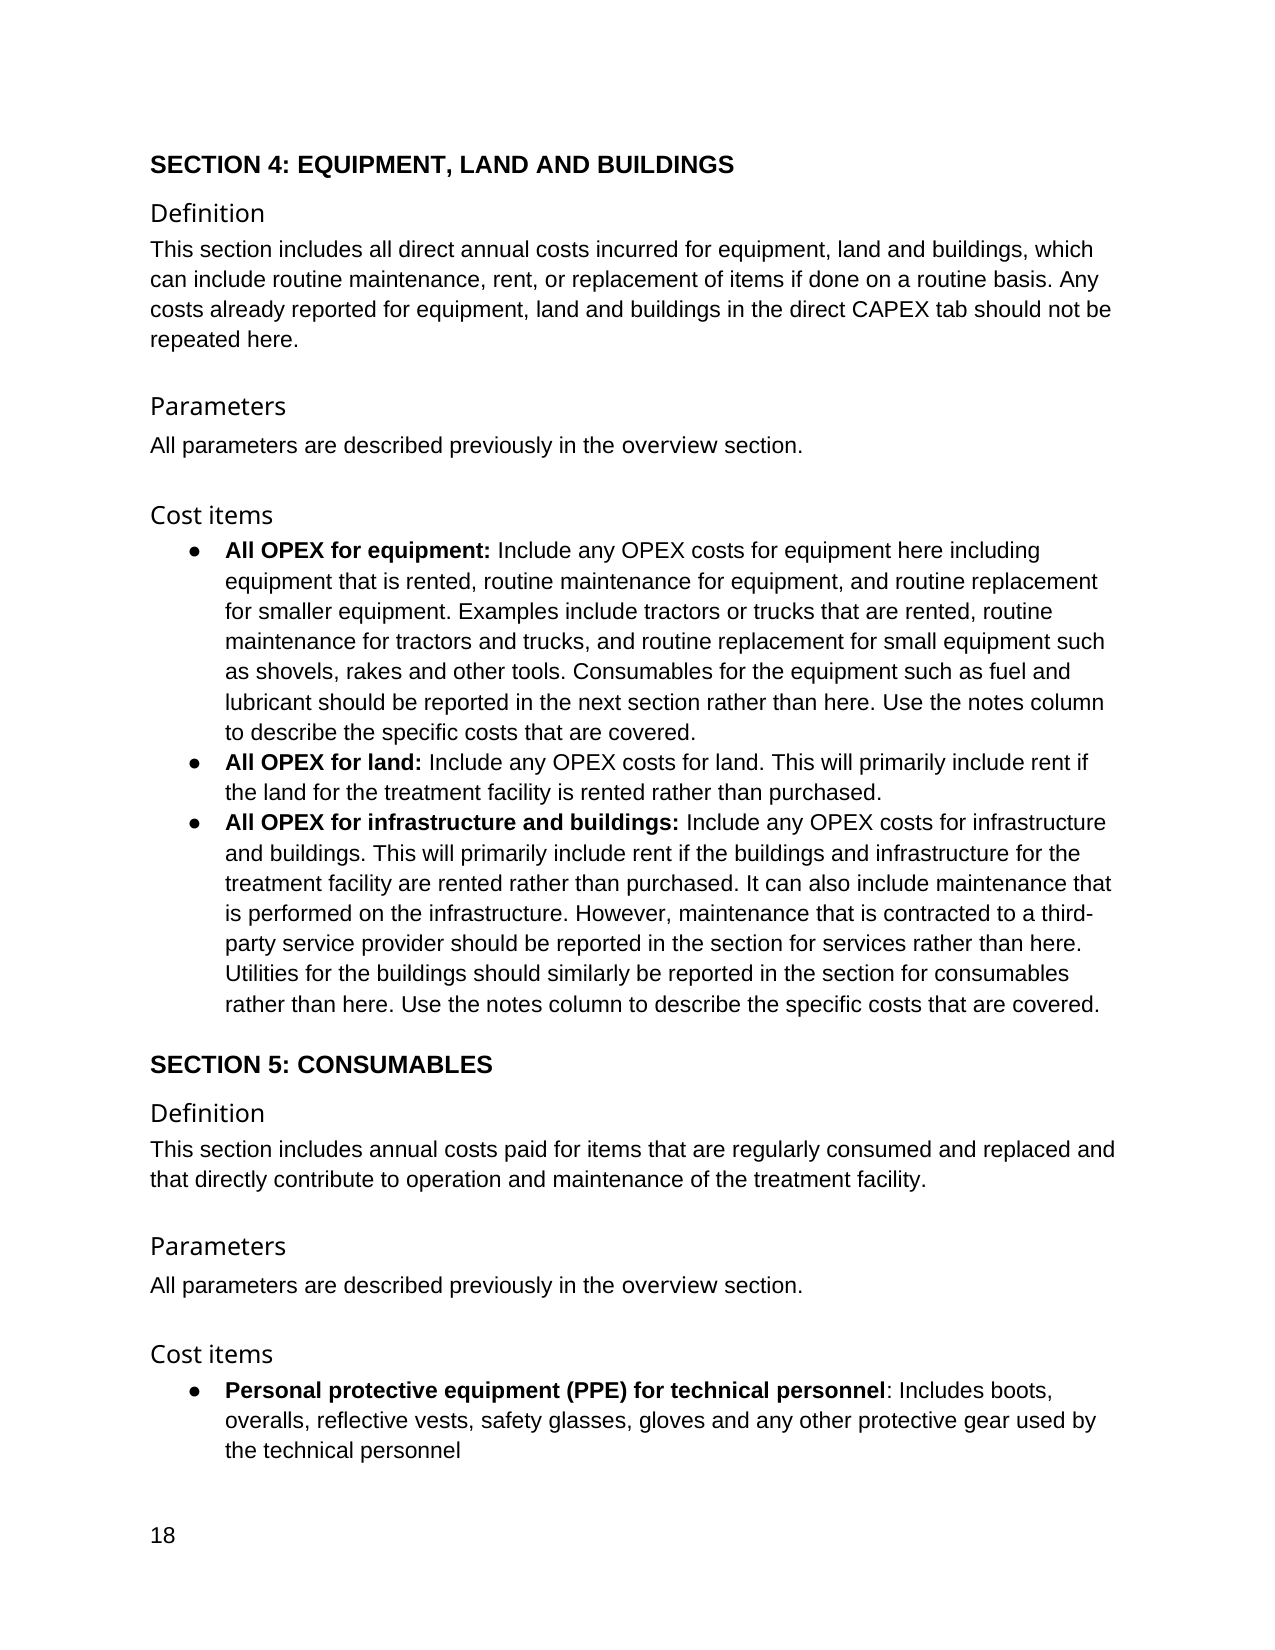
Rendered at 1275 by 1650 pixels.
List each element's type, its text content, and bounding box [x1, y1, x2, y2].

list All OPEX for equipment: Include any OPEX costs for equipment here including equipment that is rented, routine maintenance for equipment, and routine replacement for smaller equipment. Examples include tractors or trucks that are rented, routine maintenance for tractors and trucks, and routine replacement for small equipment such as shovels, rakes and other tools. Consumables for the equipment such as fuel and lubricant should be reported in the next section rather than here. Use the notes column to describe the specific costs that are covered. [187, 537, 1125, 745]
subtitle Parameters [150, 1228, 1125, 1262]
subtitle Parameters [150, 389, 1125, 423]
subtitle Definition [150, 1096, 1125, 1129]
text This section includes all direct annual costs incurred for equipment, land and buildings, which can include routine maintenance, rent, or replacement of items if done on a routine basis. Any costs already reported for equipment, land and buildings in the direct CAPEX tab should not be repeated here. [150, 236, 1125, 353]
text All parameters are described previously in the overview section. [150, 1269, 1125, 1300]
subtitle SECTION 4: EQUIPMENT, LAND AND BUILDINGS [150, 150, 1125, 179]
subtitle Cost items [150, 1337, 1125, 1371]
subtitle SECTION 5: CONSUMABLES [150, 1050, 1125, 1079]
list Personal protective equipment (PPE) for technical personnel: Includes boots, overalls, reflective vests, safety glasses, gloves and any other protective gear used by the technical personnel [187, 1377, 1125, 1464]
subtitle Cost items [150, 497, 1125, 531]
list All OPEX for land: Include any OPEX costs for land. This will primarily include rent if the land for the treatment facility is rented rather than purchased. [187, 749, 1125, 806]
text This section includes annual costs paid for items that are regularly consumed and replaced and that directly contribute to operation and maintenance of the treatment facility. [150, 1136, 1125, 1192]
text All parameters are described previously in the overview section. [150, 429, 1125, 460]
subtitle Definition [150, 196, 1125, 229]
list All OPEX for infrastructure and buildings: Include any OPEX costs for infrastructure and buildings. This will primarily include rent if the buildings and infrastructure for the treatment facility are rented rather than purchased. It can also include maintenance that is performed on the infrastructure. However, maintenance that is contracted to a third-party service provider should be reported in the section for services rather than here. Utilities for the buildings should similarly be reported in the section for consumables rather than here. Use the notes column to describe the specific costs that are covered. [187, 809, 1125, 1017]
